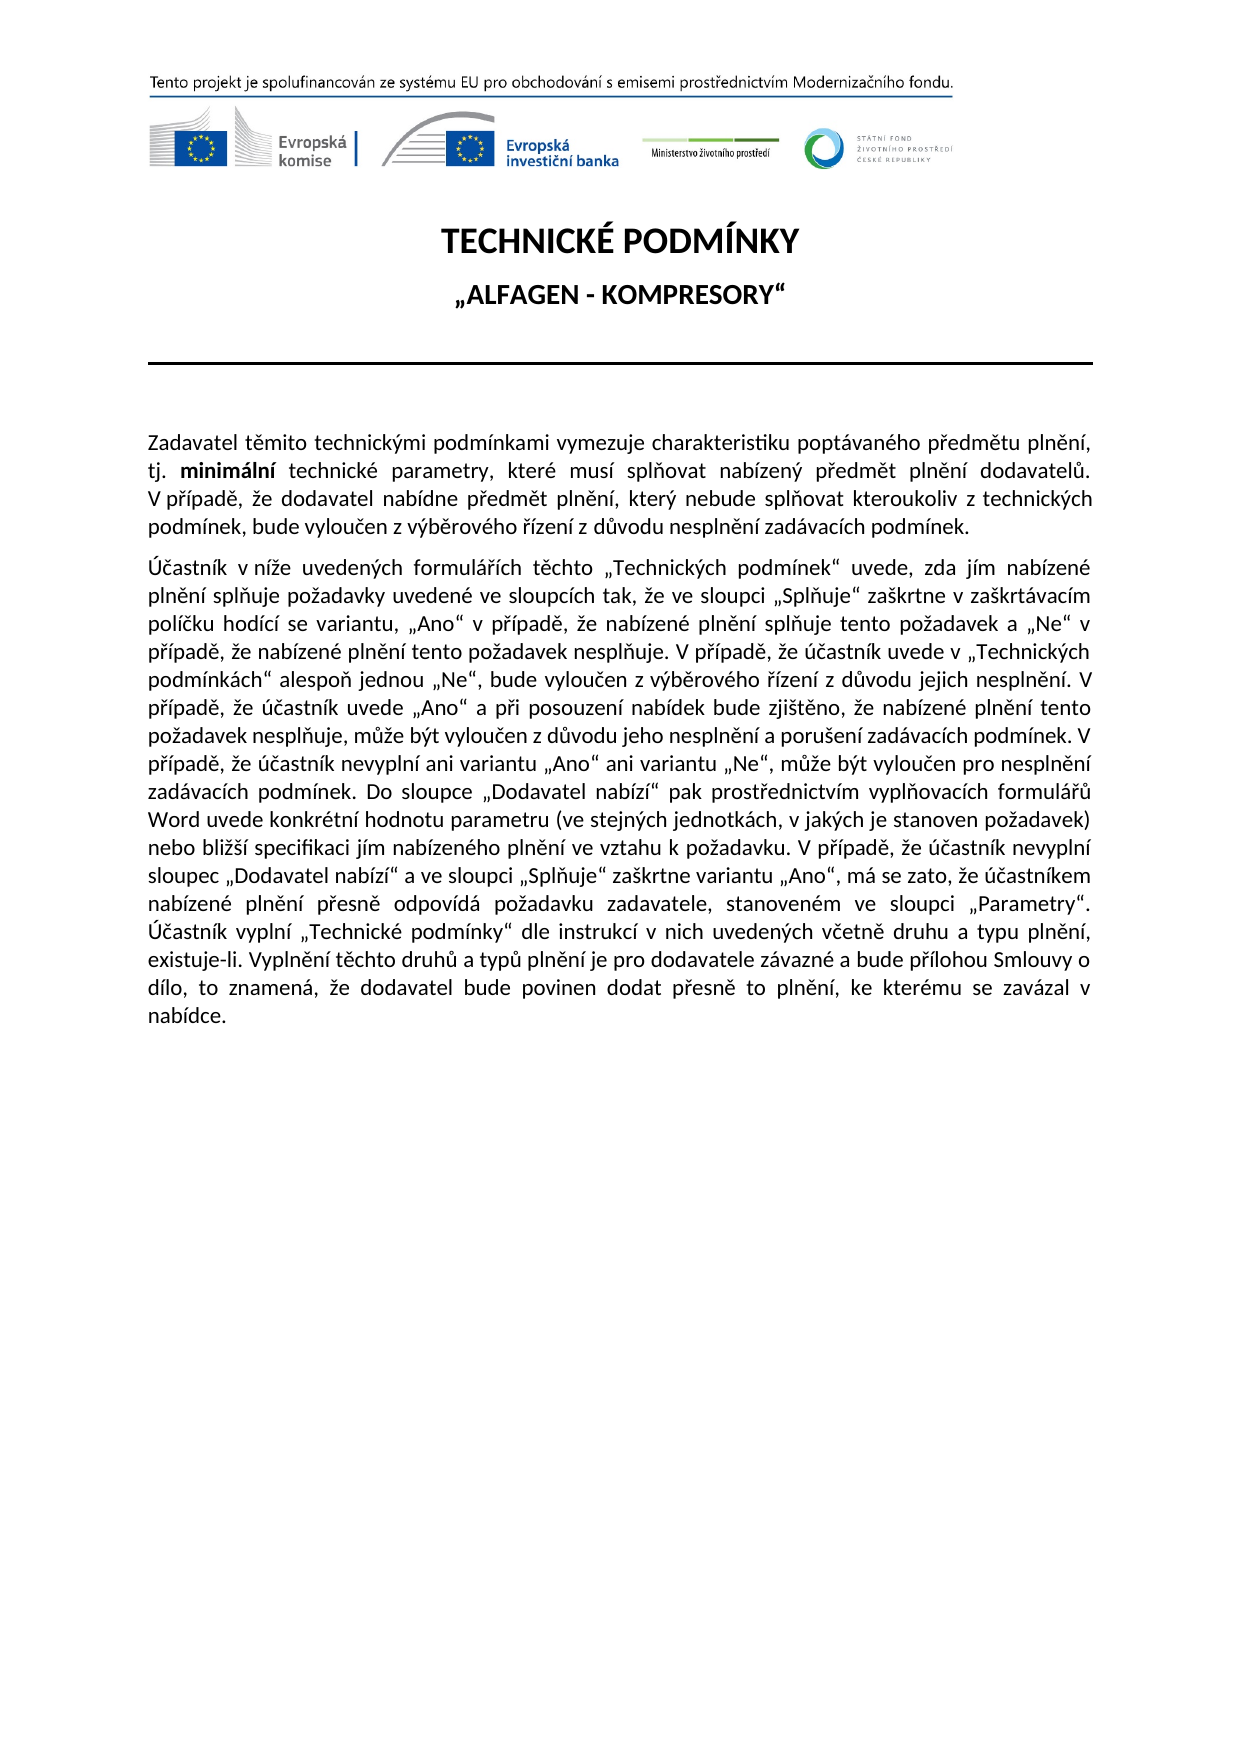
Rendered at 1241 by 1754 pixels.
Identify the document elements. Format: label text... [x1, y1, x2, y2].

text Účastník v níže uvedených formulářích těchto „Technických podmínek“ uvede, zda jím nabízené plnění splňuje požadavky uvedené ve sloupcích tak, že ve sloupci „Splňuje“ zaškrtne v zaškrtávacím políčku hodící se variantu, „Ano“ v případě, že nabízené plnění splňuje tento požadavek a „Ne“ v případě, že nabízené plnění tento požadavek nesplňuje. V případě, že účastník uvede v „Technických podmínkách“ alespoň jednou „Ne“, bude vyloučen z výběrového řízení z důvodu jejich nesplnění. V případě, že účastník uvede „Ano“ a při posouzení nabídek bude zjištěno, že nabízené plnění tento požadavek nesplňuje, může být vyloučen z důvodu jeho nesplnění a porušení zadávacích podmínek. V případě, že účastník nevyplní ani variantu „Ano“ ani variantu „Ne“, může být vyloučen pro nesplnění zadávacích podmínek. Do sloupce „Dodavatel nabízí“ pak prostřednictvím vyplňovacích formulářů Word uvede konkrétní hodnotu parametru (ve stejných jednotkách, v jakých je stanoven požadavek) nebo bližší specifikaci jím nabízeného plnění ve vztahu k požadavku. V případě, že účastník nevyplní sloupec „Dodavatel nabízí“ a ve sloupci „Splňuje“ zaškrtne variantu „Ano“, má se zato, že účastníkem nabízené plnění přesně odpovídá požadavku zadavatele, stanoveném ve sloupci „Parametry“. Účastník vyplní „Technické podmínky“ dle instrukcí v nich uvedených včetně druhu a typu plnění, existuje-li. Vyplnění těchto druhů a typů plnění je pro dodavatele závazné a bude přílohou Smlouvy o dílo, to znamená, že dodavatel bude povinen dodat přesně to plnění, ke kterému se zavázal v nabídce. [148, 553, 1093, 1029]
text TECHNICKÉ PODMÍNKY [148, 217, 1093, 263]
picture [147, 73, 954, 170]
text Zadavatel těmito technickými podmínkami vymezuje charakteristiku poptávaného předmětu plnění, tj. minimální technické parametry, které musí splňovat nabízený předmět plnění dodavatelů. V případě, že dodavatel nabídne předmět plnění, který nebude splňovat kteroukoliv z technických podmínek, bude vyloučen z výběrového řízení z důvodu nesplnění zadávacích podmínek. [148, 428, 1093, 541]
text „ALFAGEN - KOMPRESORY“ [148, 276, 1093, 311]
